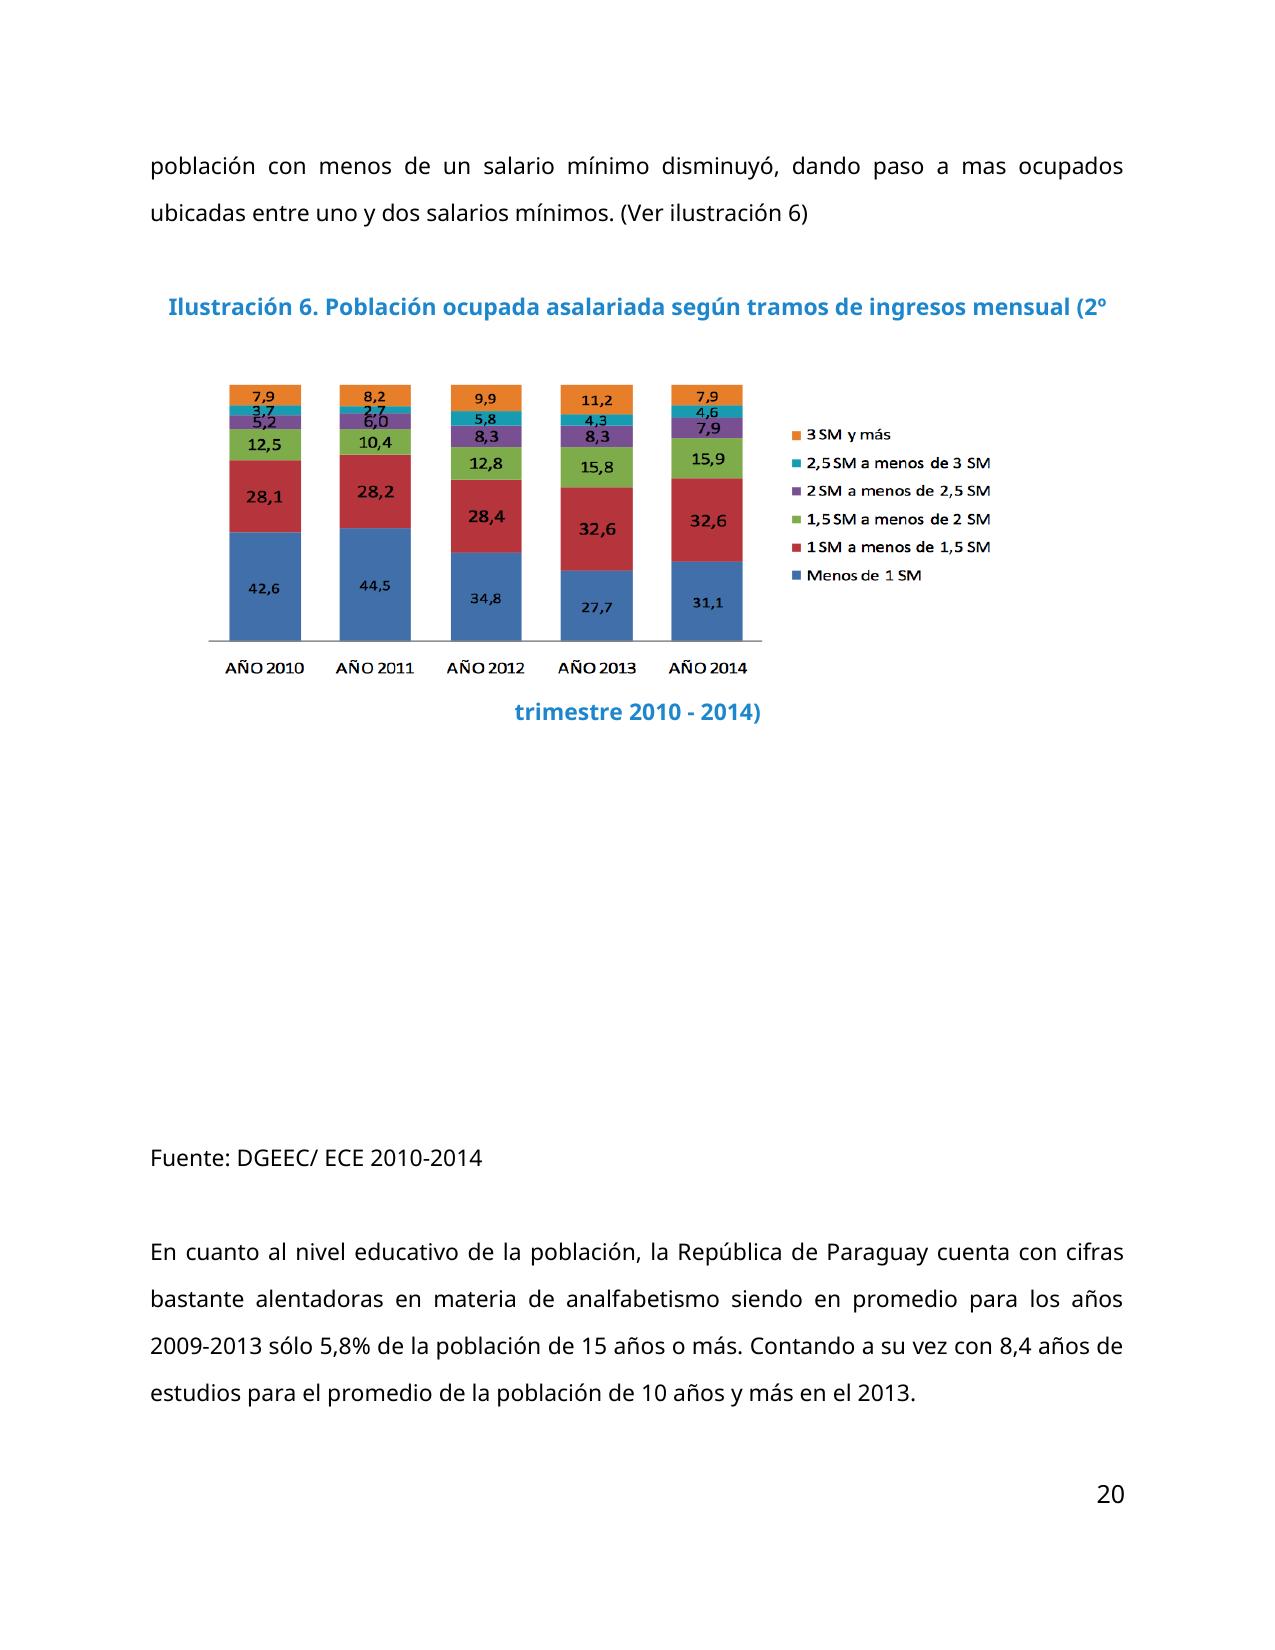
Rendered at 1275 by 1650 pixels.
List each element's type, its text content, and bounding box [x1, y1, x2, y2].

picture [169, 347, 1026, 696]
text Fuente: DGEEC/ ECE 2010-2014 [150, 1142, 1125, 1173]
text En cuanto al nivel educativo de la población, la República de Paraguay cuenta con cifras bastante alentadoras en materia de analfabetismo siendo en promedio para los años 2009-2013 sólo 5,8% de la población de 15 años o más. Contando a su vez con 8,4 años de estudios para el promedio de la población de 10 años y más en el 2013. [150, 1236, 1125, 1408]
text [150, 150, 1125, 228]
